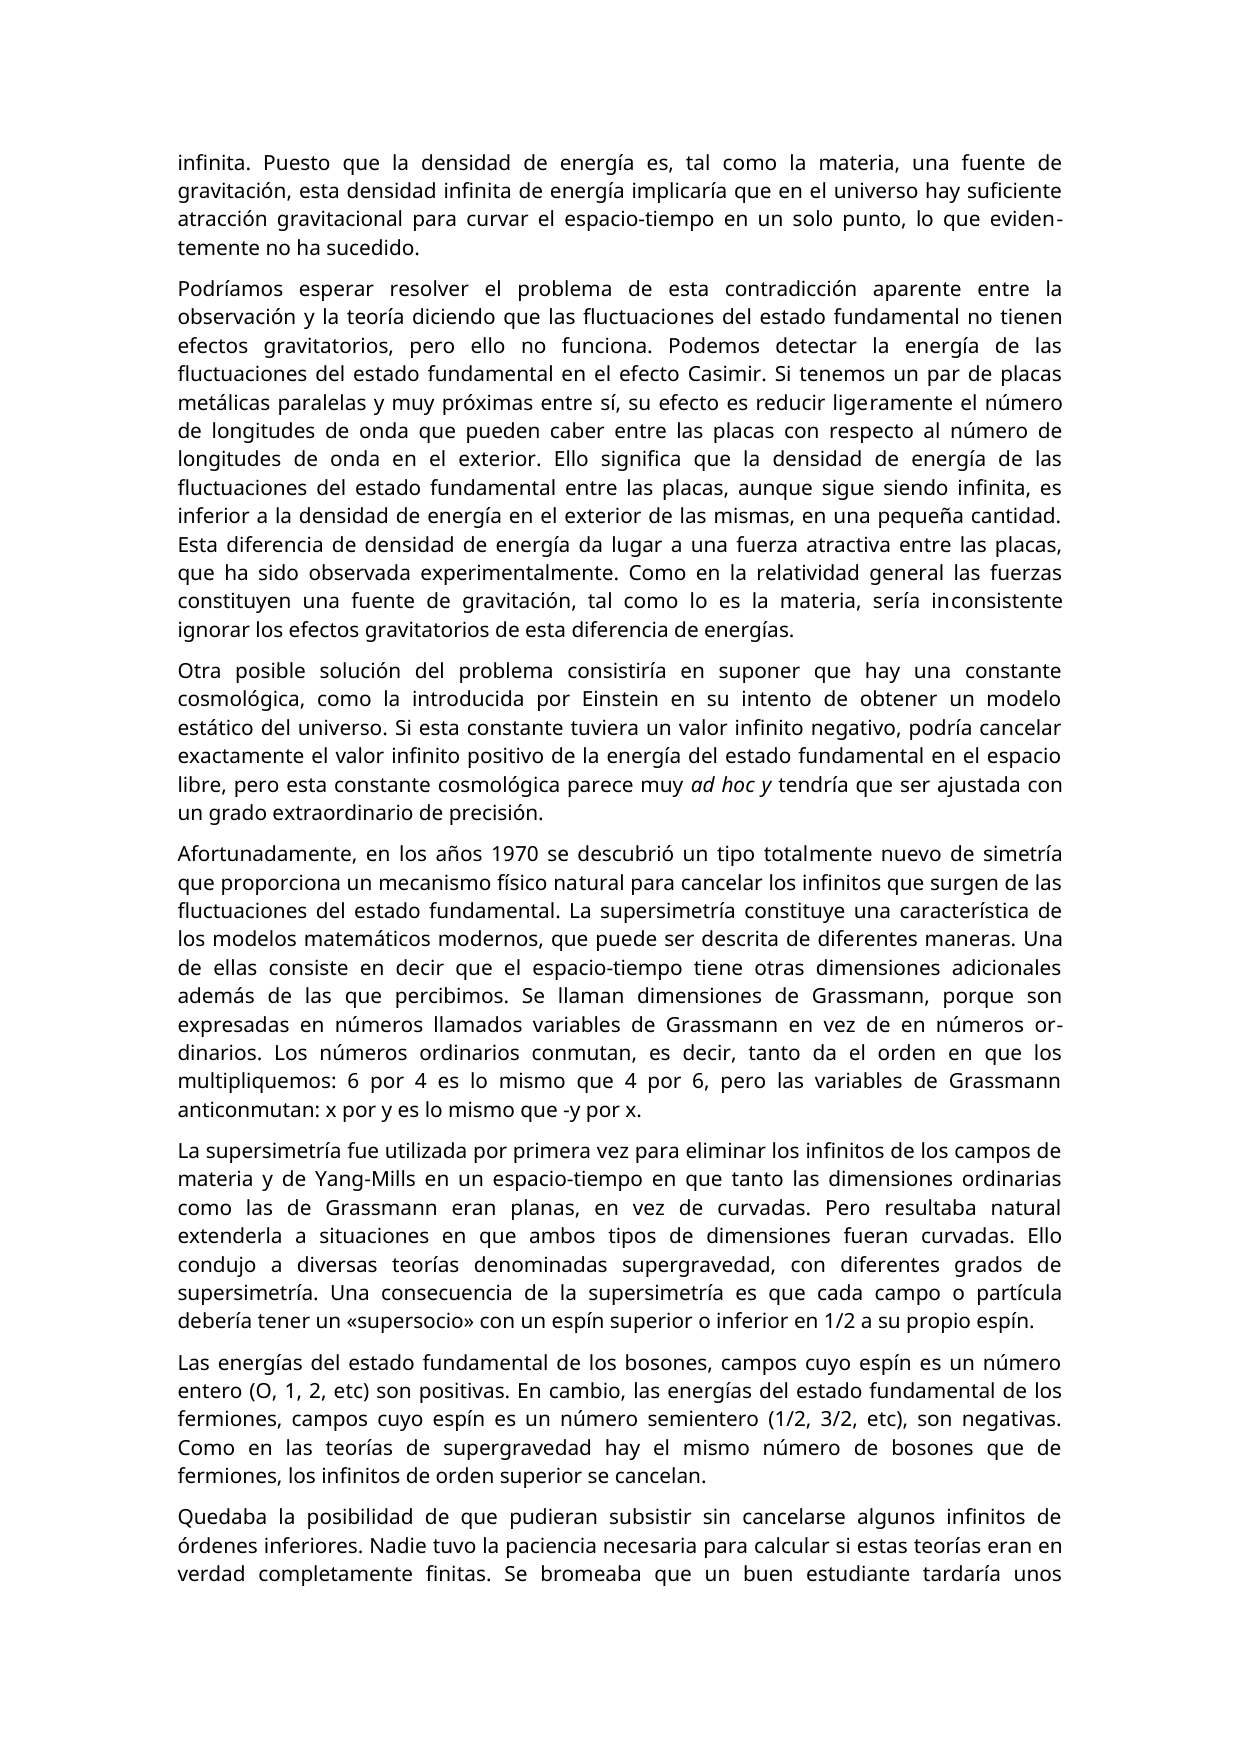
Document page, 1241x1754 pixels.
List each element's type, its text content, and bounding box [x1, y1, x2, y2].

text Afortunadamente, en los años 1970 se descubrió un tipo totalmente nuevo de simetría que proporciona un mecanismo físico natural para cancelar los infinitos que surgen de las fluctuaciones del estado fundamental. La supersimetría constituye una característica de los modelos matemáticos modernos, que puede ser descrita de diferentes maneras. Una de ellas consiste en decir que el espacio-tiempo tiene otras dimensiones adicionales además de las que percibimos. Se llaman dimensiones de Grassmann, porque son expresadas en números llamados variables de Grassmann en vez de en números ordinarios. Los números ordinarios conmutan, es decir, tanto da el orden en que los multipliquemos: 6 por 4 es lo mismo que 4 por 6, pero las variables de Grassmann anticonmutan: x por y es lo mismo que -y por x. [177, 839, 1063, 1123]
text Otra posible solución del problema consistiría en suponer que hay una constante cosmológica, como la introducida por Einstein en su intento de obtener un modelo estático del universo. Si esta constante tuviera un valor infinito negativo, podría cancelar exactamente el valor infinito positivo de la energía del estado fundamental en el espacio libre, pero esta constante cosmológica parece muy ad hoc y tendría que ser ajustada con un grado extraordinario de precisión. [177, 656, 1063, 827]
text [177, 148, 1063, 261]
text Las energías del estado fundamental de los bosones, campos cuyo espín es un número entero (O, 1, 2, etc) son positivas. En cambio, las energías del estado fundamental de los fermiones, campos cuyo espín es un número semientero (1/2, 3/2, etc), son negativas. Como en las teorías de supergravedad hay el mismo número de bosones que de fermiones, los infinitos de orden superior se cancelan. [177, 1348, 1063, 1490]
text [177, 1502, 1063, 1588]
text Podríamos esperar resolver el problema de esta contradicción aparente entre la observación y la teoría diciendo que las fluctuaciones del estado fundamental no tienen efectos gravitatorios, pero ello no funciona. Podemos detectar la energía de las fluctuaciones del estado fundamental en el efecto Casimir. Si tenemos un par de placas metálicas paralelas y muy próximas entre sí, su efecto es reducir ligeramente el número de longitudes de onda que pueden caber entre las placas con respecto al número de longitudes de onda en el exterior. Ello significa que la densidad de energía de las fluctuaciones del estado fundamental entre las placas, aunque sigue siendo infinita, es inferior a la densidad de energía en el exterior de las mismas, en una pequeña cantidad. Esta diferencia de densidad de energía da lugar a una fuerza atractiva entre las placas, que ha sido observada experimentalmente. Como en la relatividad general las fuerzas constituyen una fuente de gravitación, tal como lo es la materia, sería inconsistente ignorar los efectos gravitatorios de esta diferencia de energías. [177, 274, 1063, 643]
text La supersimetría fue utilizada por primera vez para eliminar los infinitos de los campos de materia y de Yang-Mills en un espacio-tiempo en que tanto las dimensiones ordinarias como las de Grassmann eran planas, en vez de curvadas. Pero resultaba natural extenderla a situaciones en que ambos tipos de dimensiones fueran curvadas. Ello condujo a diversas teorías denominadas supergravedad, con diferentes grados de supersimetría. Una consecuencia de la supersimetría es que cada campo o partícula debería tener un «supersocio» con un espín superior o inferior en 1/2 a su propio espín. [177, 1136, 1063, 1335]
